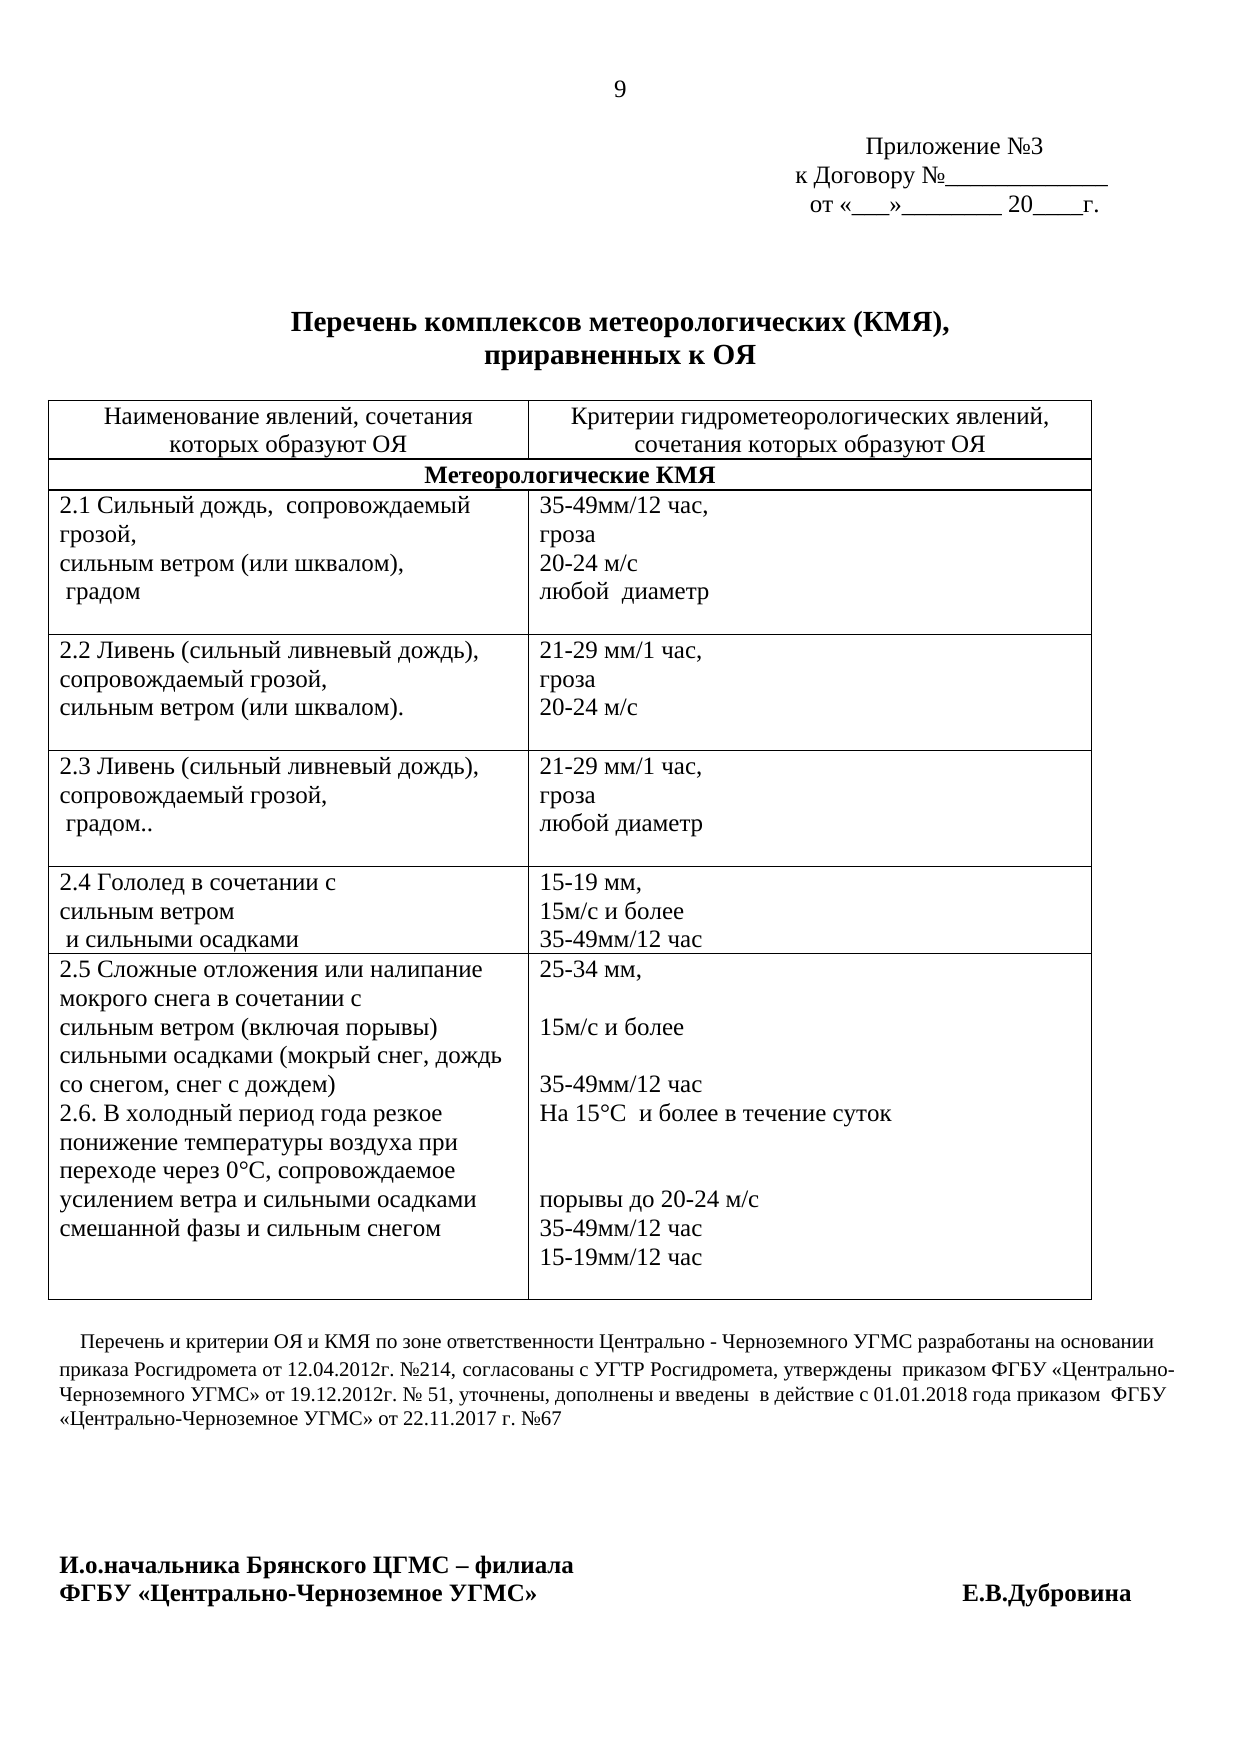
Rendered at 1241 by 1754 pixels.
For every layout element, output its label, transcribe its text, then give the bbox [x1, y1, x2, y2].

table_cell 2.2 Ливень (сильный ливневый дождь), сопровождаемый грозой, сильным ветром (или шквалом). [49, 635, 528, 750]
table_cell 2.4 Гололед в сочетании с сильным ветром и сильными осадками [49, 867, 528, 953]
table_cell 25-34 мм, 15м/с и более 35-49мм/12 час [529, 954, 1091, 1098]
table_header Наименование явлений, сочетания которых образуют ОЯ [49, 401, 528, 458]
table_cell 2.6. В холодный период года резкое понижение температуры воздуха при переходе через 0°С, сопровождаемое усилением ветра и сильными осадками смешанной фазы и сильным снегом [49, 1098, 528, 1299]
table_cell 2.5 Сложные отложения или налипание мокрого снега в сочетании с сильным ветром (включая порывы) сильными осадками (мокрый снег, дождь со снегом, снег с дождем) [49, 954, 528, 1098]
text ФГБУ «Центрально-Черноземное УГМС» Е.В.Дубровина [59, 1578, 1181, 1607]
table_header Критерии гидрометеорологических явлений, сочетания которых образуют ОЯ [529, 401, 1091, 458]
text Приложение №3 [59, 131, 1181, 160]
text И.о.начальника Брянского ЦГМС – филиала [59, 1550, 1181, 1578]
text от «___»________ 20____г. [59, 189, 1181, 218]
table_cell 2.1 Сильный дождь, сопровождаемый грозой, сильным ветром (или шквалом), градом [49, 491, 528, 634]
table_cell 15-19 мм, 15м/с и более 35-49мм/12 час [529, 867, 1091, 953]
text приравненных к ОЯ [59, 337, 1181, 371]
table_cell На 15°С и более в течение суток порывы до 20-24 м/с 35-49мм/12 час 15-19мм/12 час [529, 1098, 1091, 1299]
table_cell 2.3 Ливень (сильный ливневый дождь), сопровождаемый грозой, градом.. [49, 751, 528, 866]
table_cell 21-29 мм/1 час, гроза любой диаметр [529, 751, 1091, 866]
text Перечень комплексов метеорологических (КМЯ), [59, 304, 1181, 337]
text Перечень и критерии ОЯ и КМЯ по зоне ответственности Центрально - Черноземного УГМС разработаны на основании приказа Росгидромета от 12.04.2012г. №214, согласованы с УГТР Росгидромета, утверждены приказом ФГБУ «Центрально-Черноземного УГМС» от 19.12.2012г. № 51, уточнены, дополнены и введены в действие с 01.01.2018 года приказом ФГБУ «Центрально-Черноземное УГМС» от 22.11.2017 г. №67 [59, 1329, 1181, 1430]
table_cell 21-29 мм/1 час, гроза 20-24 м/с [529, 635, 1091, 750]
table_cell Метеорологические КМЯ [49, 460, 1091, 488]
text к Договору №_____________ [59, 160, 1181, 189]
table_cell 35-49мм/12 час, гроза 20-24 м/с любой диаметр [529, 491, 1091, 634]
